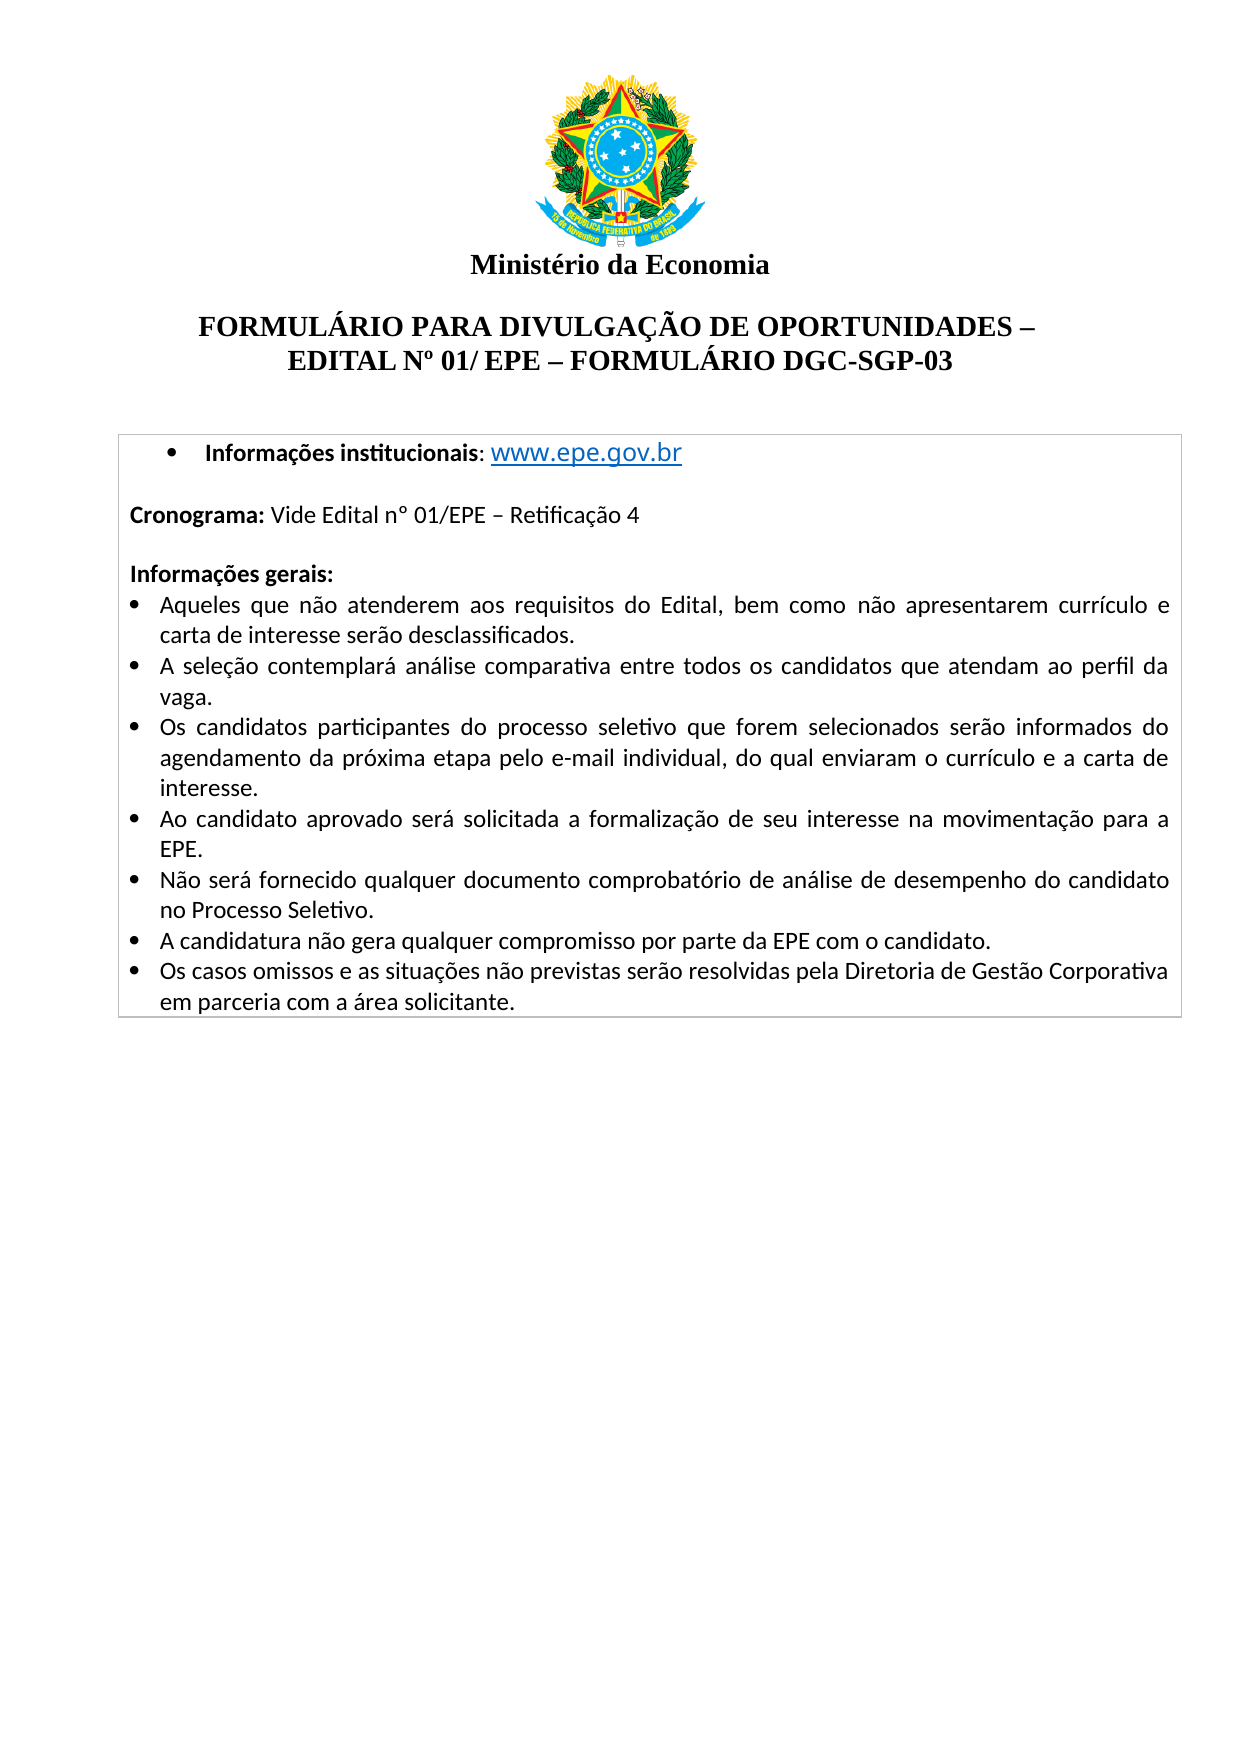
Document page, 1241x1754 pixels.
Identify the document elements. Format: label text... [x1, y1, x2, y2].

picture [663, 226, 675, 235]
picture [567, 211, 574, 219]
picture [644, 204, 706, 247]
picture [559, 221, 566, 227]
picture [619, 229, 629, 234]
picture [569, 227, 598, 242]
picture [654, 217, 670, 226]
picture [576, 216, 588, 227]
picture [535, 75, 706, 247]
picture [603, 227, 636, 247]
